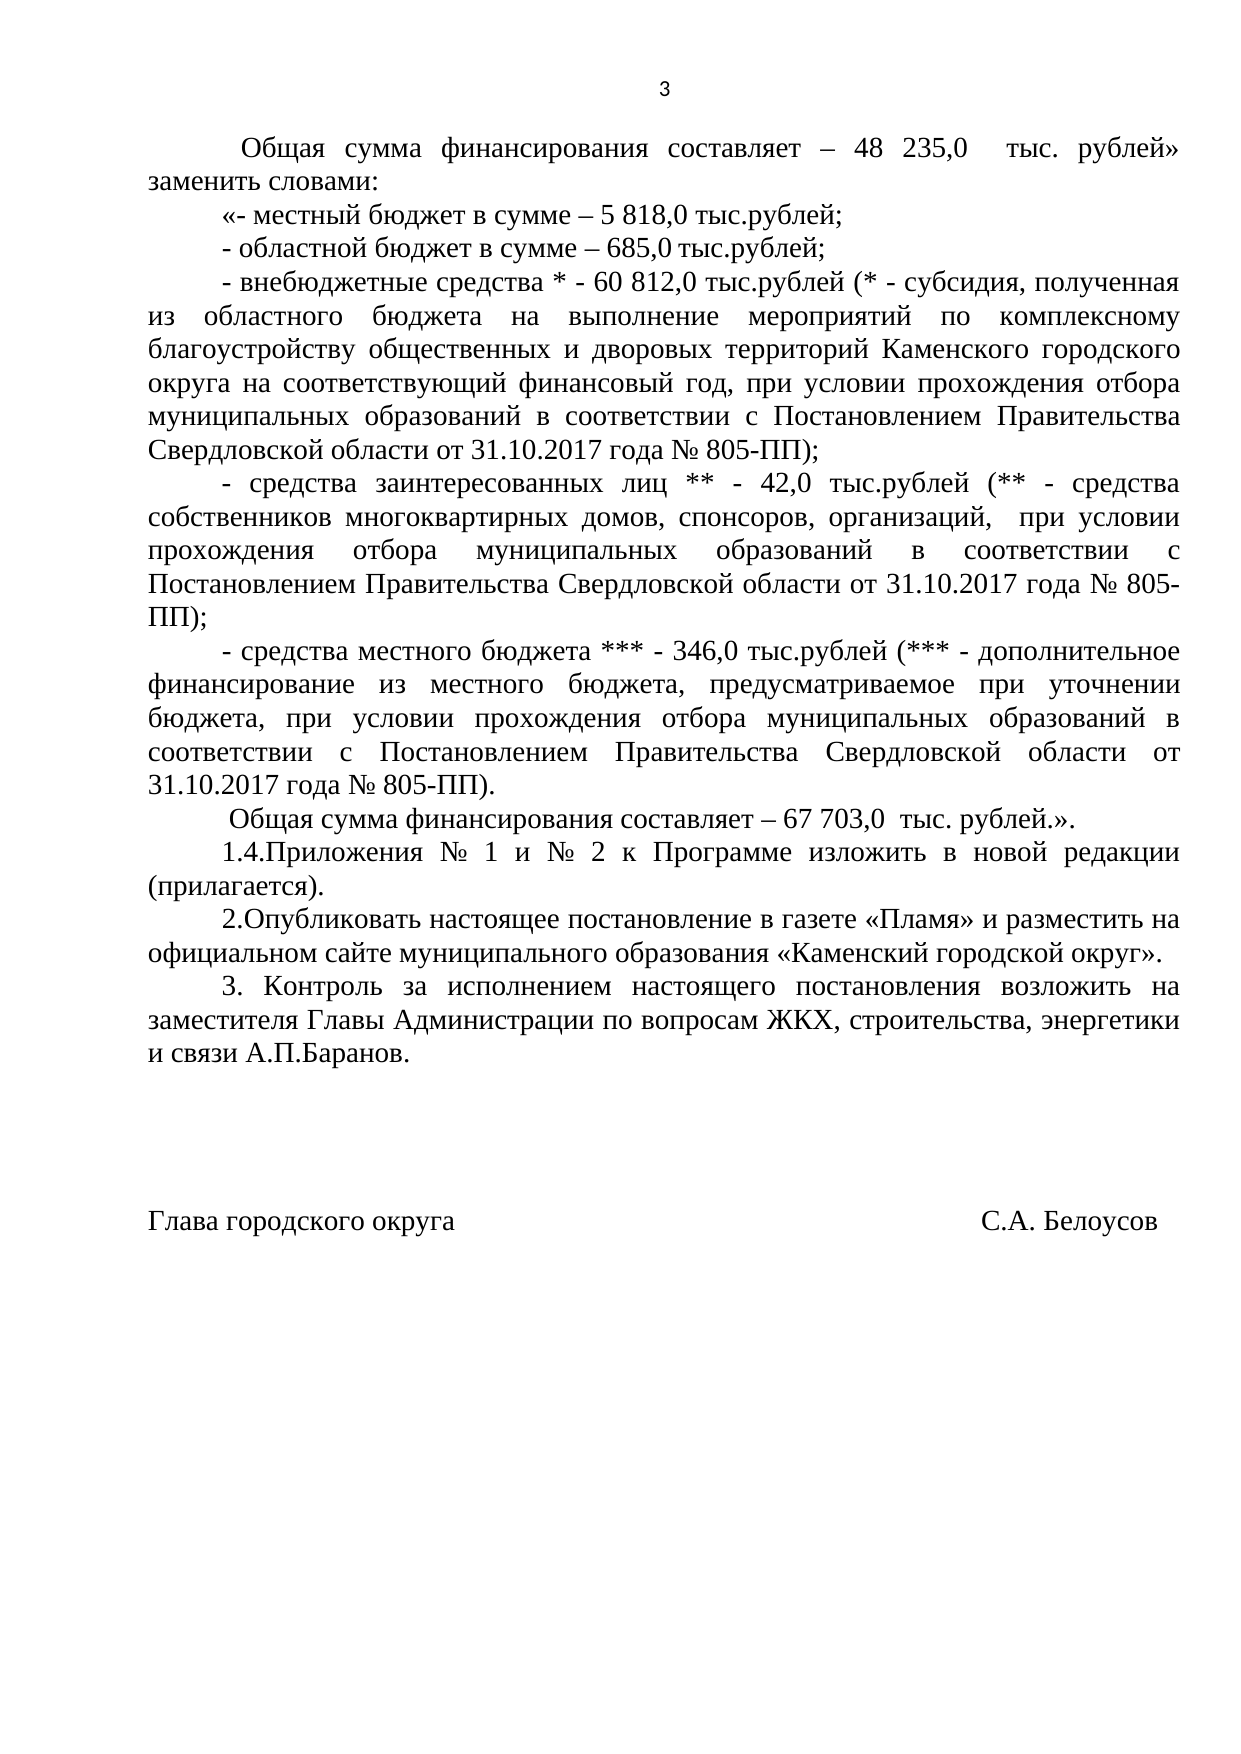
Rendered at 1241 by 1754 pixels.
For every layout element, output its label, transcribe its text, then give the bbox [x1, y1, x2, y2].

text 2.Опубликовать настоящее постановление в газете «Пламя» и разместить на официальном сайте муниципального образования «Каменский городской округ». [148, 901, 1181, 968]
text «- местный бюджет в сумме – 5 818,0 тыс.рублей; [148, 197, 1181, 231]
text - средства заинтересованных лиц ** - 42,0 тыс.рублей (** - средства собственников многоквартирных домов, спонсоров, организаций, при условии прохождения отбора муниципальных образований в соответствии с Постановлением Правительства Свердловской области от 31.10.2017 года № 805-ПП); [148, 465, 1181, 633]
text Глава городского округа С.А. Белоусов [148, 1203, 1181, 1237]
text 1.4.Приложения № 1 и № 2 к Программе изложить в новой редакции (прилагается). [148, 834, 1181, 901]
text Общая сумма финансирования составляет – 48 235,0 тыс. рублей» заменить словами: [148, 130, 1181, 197]
text - внебюджетные средства * - 60 812,0 тыс.рублей (* - субсидия, полученная из областного бюджета на выполнение мероприятий по комплексному благоустройству общественных и дворовых территорий Каменского городского округа на соответствующий финансовый год, при условии прохождения отбора муниципальных образований в соответствии с Постановлением Правительства Свердловской области от 31.10.2017 года № 805-ПП); [148, 264, 1181, 465]
text - средства местного бюджета *** - 346,0 тыс.рублей (*** - дополнительное финансирование из местного бюджета, предусматриваемое при уточнении бюджета, при условии прохождения отбора муниципальных образований в соответствии с Постановлением Правительства Свердловской области от 31.10.2017 года № 805-ПП). [148, 633, 1181, 801]
text Общая сумма финансирования составляет – 67 703,0 тыс. рублей.». [148, 801, 1181, 834]
text 3. Контроль за исполнением настоящего постановления возложить на заместителя Главы Администрации по вопросам ЖКХ, строительства, энергетики и связи А.П.Баранов. [148, 968, 1181, 1069]
text - областной бюджет в сумме – 685,0 тыс.рублей; [148, 231, 1181, 264]
